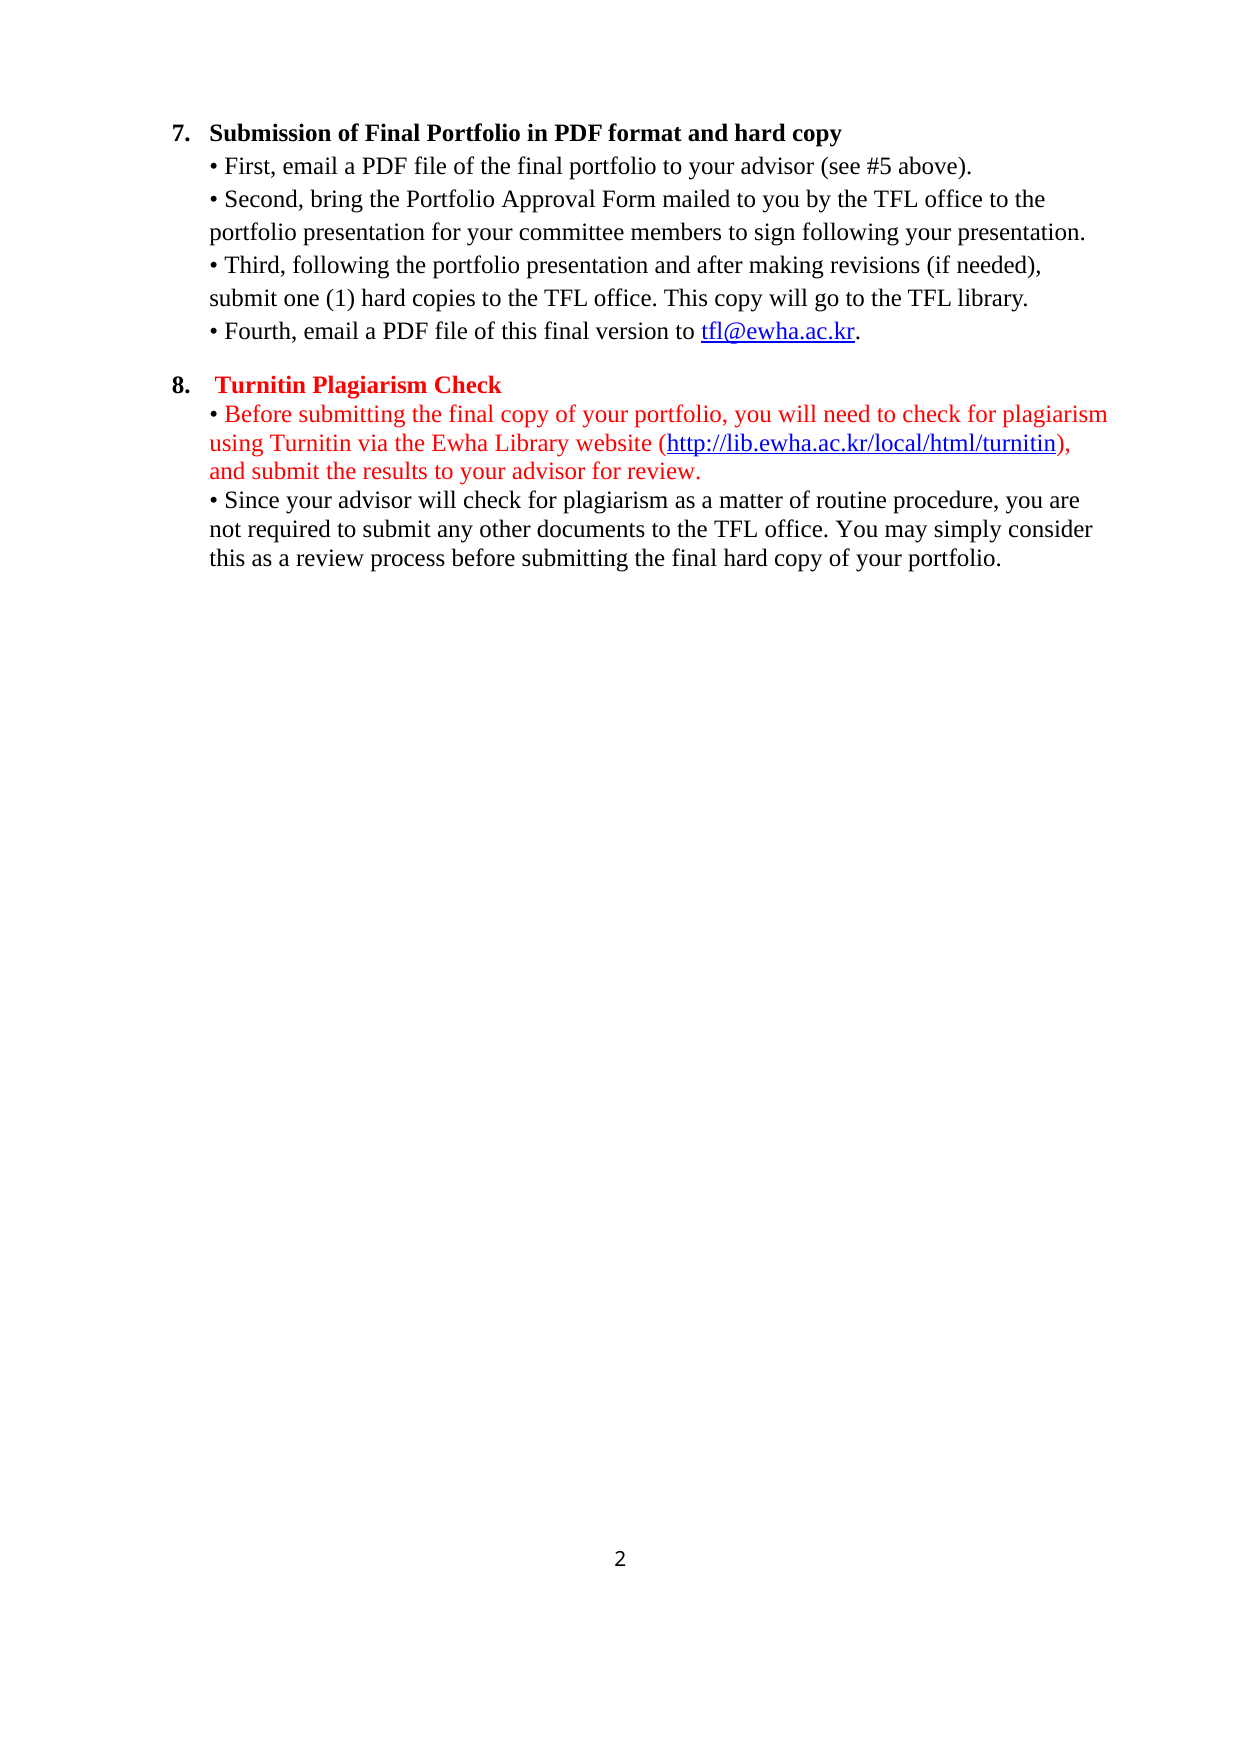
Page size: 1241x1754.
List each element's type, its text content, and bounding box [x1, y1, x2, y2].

list Submission of Final Portfolio in PDF format and hard copy • First, email a PDF file of the final portfolio to your advisor (see #5 above). • Second, bring the Portfolio Approval Form mailed to you by the TFL office to the portfolio presentation for your committee members to sign following your presentation. • Third, following the portfolio presentation and after making revisions (if needed), submit one (1) hard copies to the TFL office. This copy will go to the TFL library. • Fourth, email a PDF file of this final version to tfl@ewha.ac.kr. [172, 118, 1110, 345]
list • Since your advisor will check for plagiarism as a matter of routine procedure, you are not required to submit any other documents to the TFL office. You may simply consider this as a review process before submitting the final hard copy of your portfolio. [209, 485, 1110, 571]
list Turnitin Plagiarism Check [172, 370, 1110, 399]
list • Before submitting the final copy of your portfolio, you will need to check for plagiarism using Turnitin via the Ewha Library website (http://lib.ewha.ac.kr/local/html/turnitin), and submit the results to your advisor for review. [209, 399, 1110, 485]
